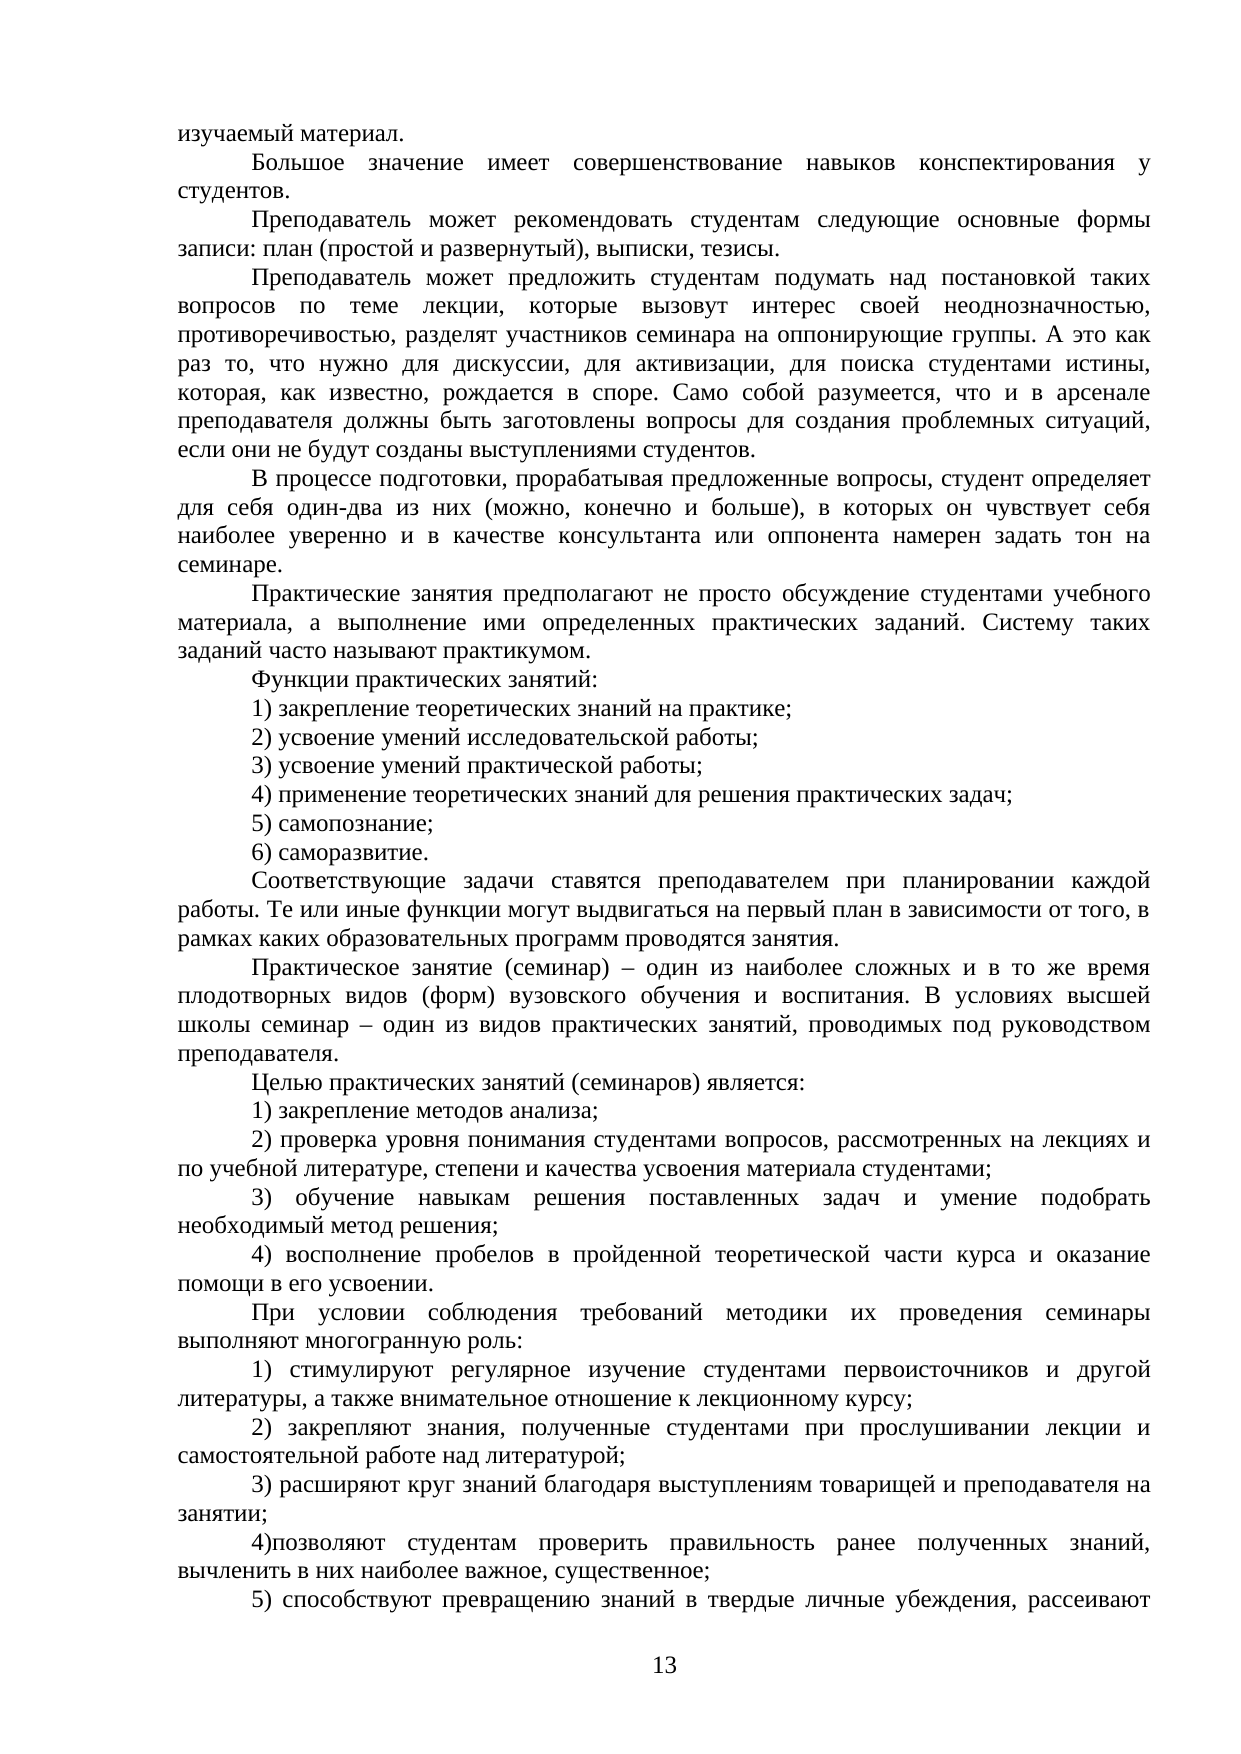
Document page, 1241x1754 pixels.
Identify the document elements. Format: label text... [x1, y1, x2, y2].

text 5) самопознание; [177, 808, 1152, 837]
text Практическое занятие (семинар) – один из наиболее сложных и в то же время плодотворных видов (форм) вузовского обучения и воспитания. В условиях высшей школы семинар – один из видов практических занятий, проводимых под руководством преподавателя. [177, 952, 1152, 1067]
text В процессе подготовки, прорабатывая предложенные вопросы, студент определяет для себя один-два из них (можно, конечно и больше), в которых он чувствует себя наиболее уверенно и в качестве консультанта или оппонента намерен задать тон на семинаре. [177, 463, 1152, 578]
text 2) закрепляют знания, полученные студентами при прослушивании лекции и самостоятельной работе над литературой; [177, 1412, 1152, 1469]
text При условии соблюдения требований методики их проведения семинары выполняют многогранную роль: [177, 1297, 1152, 1354]
text 4)позволяют студентам проверить правильность ранее полученных знаний, вычленить в них наиболее важное, существенное; [177, 1527, 1152, 1584]
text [177, 1584, 1152, 1613]
text 6) саморазвитие. [177, 837, 1152, 866]
text 1) стимулируют регулярное изучение студентами первоисточников и другой литературы, а также внимательное отношение к лекционному курсу; [177, 1354, 1152, 1412]
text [177, 118, 1152, 147]
text 4) восполнение пробелов в пройденной теоретической части курса и оказание помощи в его усвоении. [177, 1239, 1152, 1297]
text 3) расширяют круг знаний благодаря выступлениям товарищей и преподавателя на занятии; [177, 1469, 1152, 1527]
text Большое значение имеет совершенствование навыков конспектирования у студентов. [177, 147, 1152, 204]
text 4) применение теоретических знаний для решения практических задач; [177, 779, 1152, 808]
text 3) обучение навыкам решения поставленных задач и умение подобрать необходимый метод решения; [177, 1182, 1152, 1239]
text Преподаватель может рекомендовать студентам следующие основные формы записи: план (простой и развернутый), выписки, тезисы. [177, 204, 1152, 262]
text Преподаватель может предложить студентам подумать над постановкой таких вопросов по теме лекции, которые вызовут интерес своей неоднозначностью, противоречивостью, разделят участников семинара на оппонирующие группы. А это как раз то, что нужно для дискуссии, для активизации, для поиска студентами истины, которая, как известно, рождается в споре. Само собой разумеется, что и в арсенале преподавателя должны быть заготовлены вопросы для создания проблемных ситуаций, если они не будут созданы выступлениями студентов. [177, 262, 1152, 463]
text 2) усвоение умений исследовательской работы; [177, 722, 1152, 751]
text 1) закрепление теоретических знаний на практике; [177, 693, 1152, 722]
text 1) закрепление методов анализа; [177, 1096, 1152, 1124]
text Практические занятия предполагают не просто обсуждение студентами учебного материала, а выполнение ими определенных практических заданий. Систему таких заданий часто называют практикумом. [177, 578, 1152, 664]
text Целью практических занятий (семинаров) является: [177, 1067, 1152, 1096]
text 3) усвоение умений практической работы; [177, 751, 1152, 779]
text 2) проверка уровня понимания студентами вопросов, рассмотренных на лекциях и по учебной литературе, степени и качества усвоения материала студентами; [177, 1124, 1152, 1182]
text Соответствующие задачи ставятся преподавателем при планировании каждой работы. Те или иные функции могут выдвигаться на первый план в зависимости от того, в рамках каких образовательных программ проводятся занятия. [177, 866, 1152, 952]
text Функции практических занятий: [177, 664, 1152, 693]
